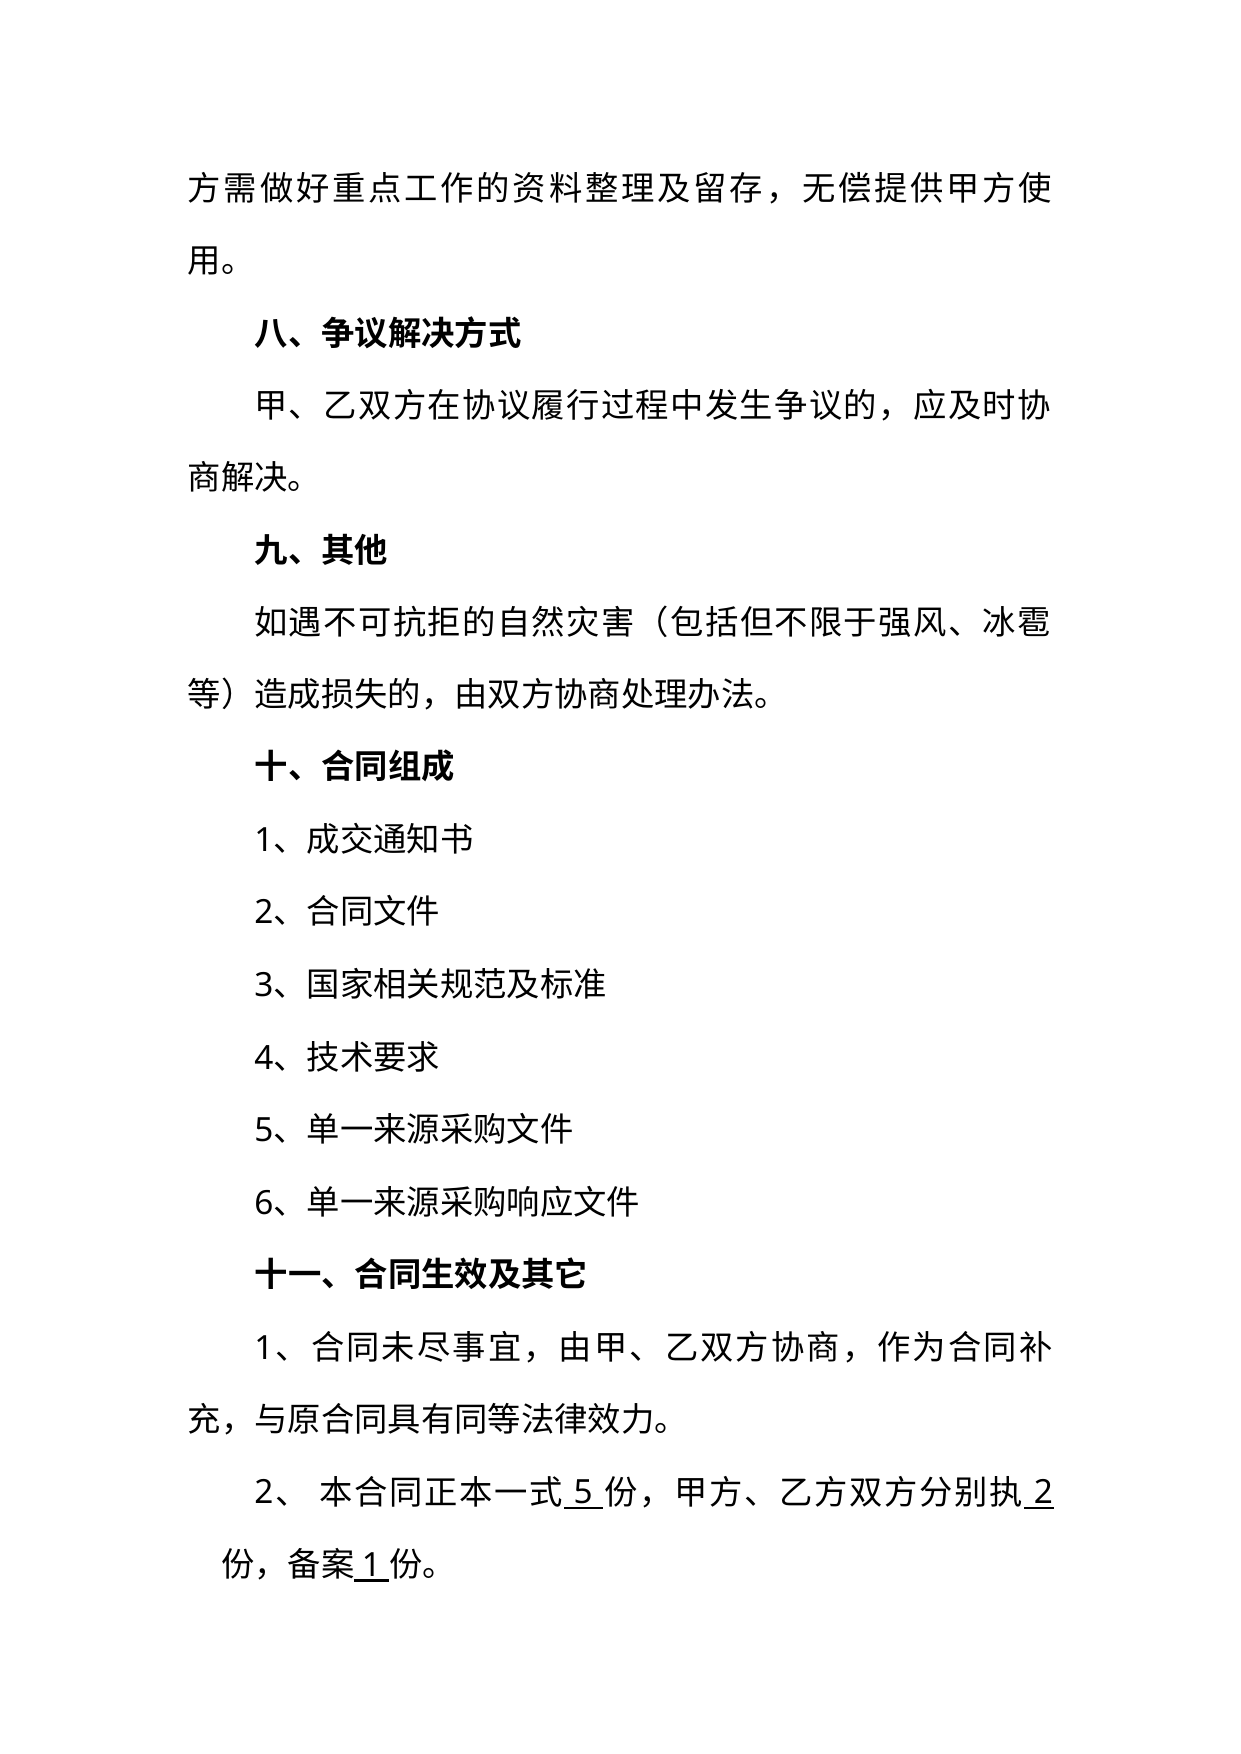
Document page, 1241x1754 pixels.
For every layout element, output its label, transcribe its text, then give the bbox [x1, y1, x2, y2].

text 2、 本合同正本一式 5 份，甲方、乙方双方分别执 2份，备案 1 份。 [221, 1465, 1053, 1586]
text 1、合同未尽事宜，由甲、乙双方协商，作为合同补充，与原合同具有同等法律效力。 [187, 1321, 1053, 1441]
text 4、技术要求 [187, 1030, 1053, 1079]
text 十一、合同生效及其它 [187, 1248, 1053, 1296]
text 2、合同文件 [187, 885, 1053, 934]
text 十、合同组成 [187, 740, 1053, 788]
text 3、国家相关规范及标准 [187, 958, 1053, 1006]
text 6、单一来源采购响应文件 [187, 1176, 1053, 1224]
text 5、单一来源采购文件 [187, 1103, 1053, 1151]
text 九、其他 [187, 523, 1053, 572]
text 甲、乙双方在协议履行过程中发生争议的，应及时协商解决。 [187, 379, 1053, 499]
text 八、争议解决方式 [187, 307, 1053, 355]
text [187, 162, 1053, 282]
text 1、成交通知书 [187, 813, 1053, 861]
text 如遇不可抗拒的自然灾害（包括但不限于强风、冰雹等）造成损失的，由双方协商处理办法。 [187, 596, 1053, 716]
